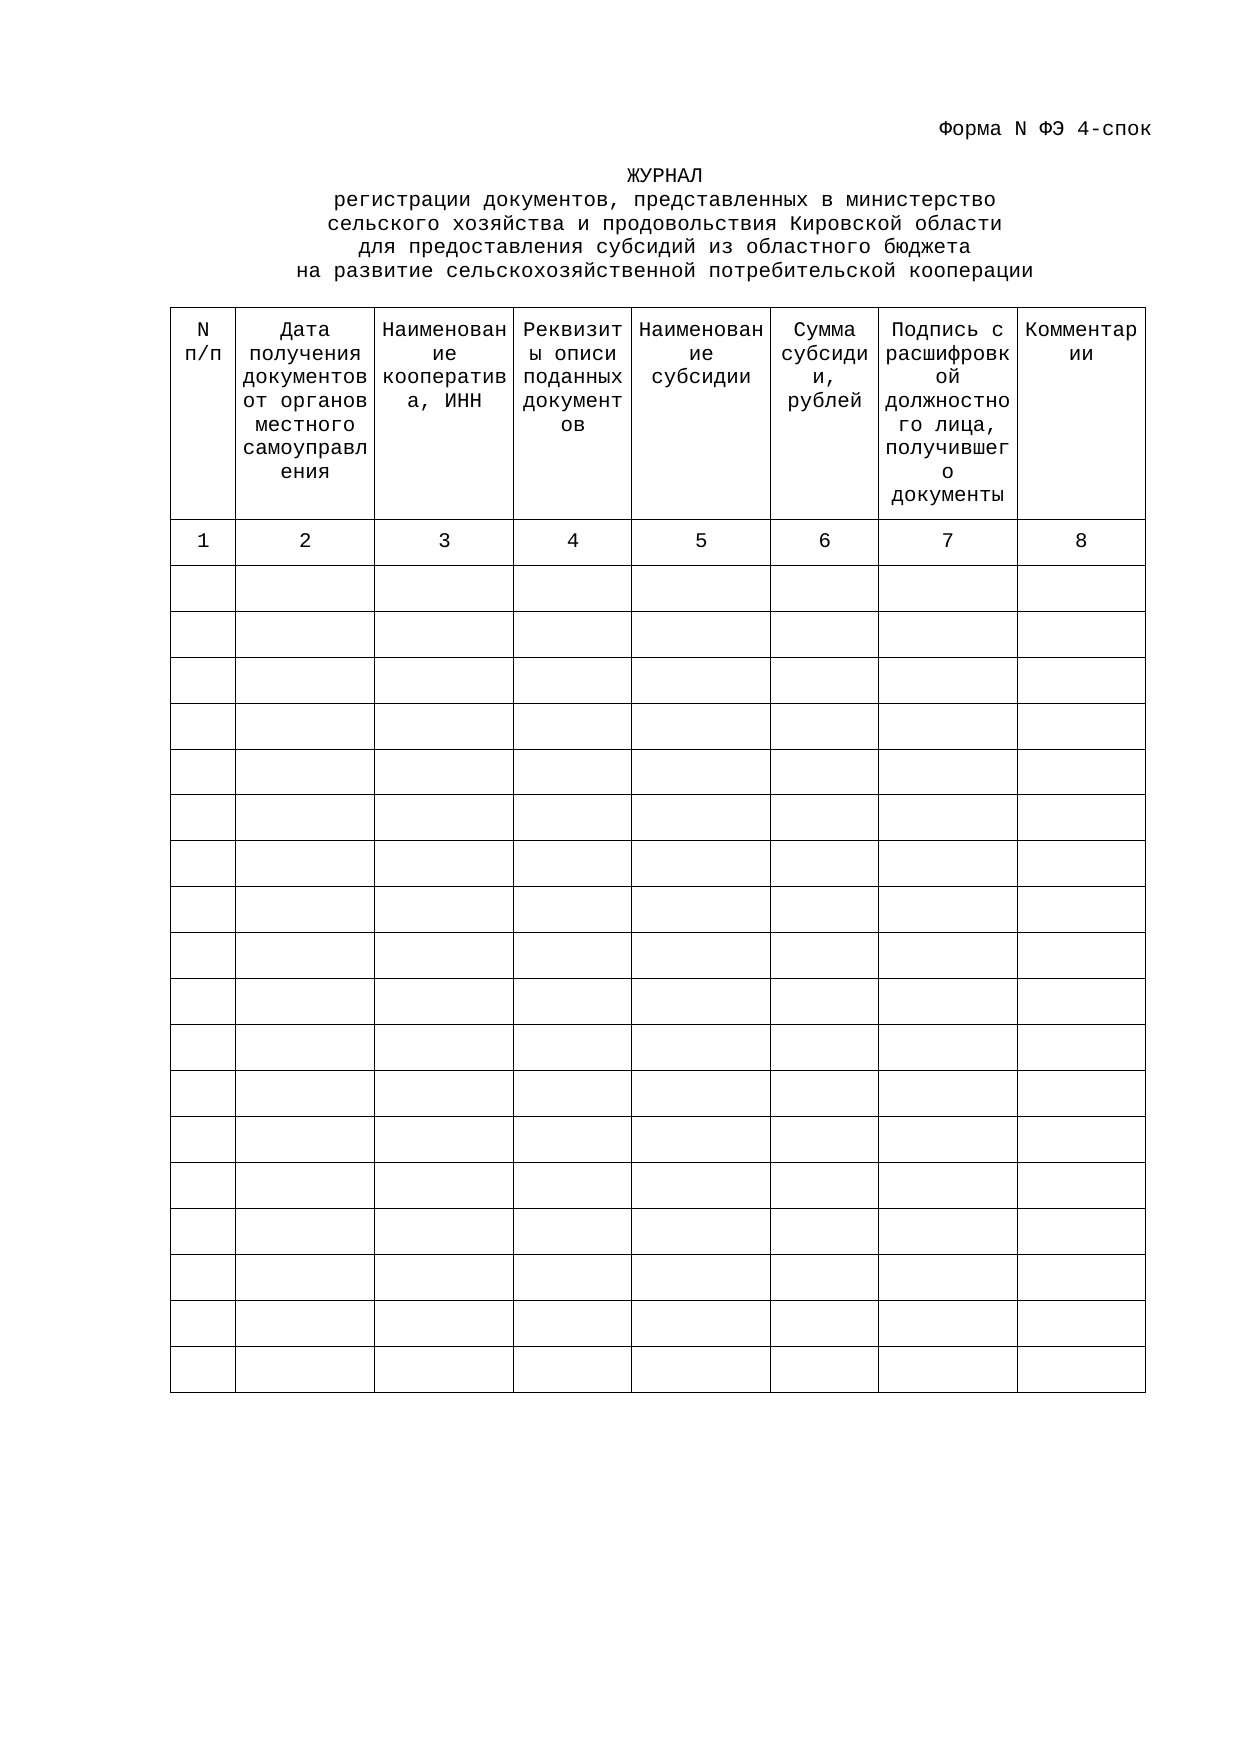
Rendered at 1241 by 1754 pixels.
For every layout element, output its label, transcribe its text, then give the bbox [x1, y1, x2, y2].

table_cell [514, 1163, 631, 1208]
table_cell [879, 658, 1017, 702]
table_header Подпись с расшифровкой должностного лица, получившего документы [879, 308, 1017, 519]
table_cell [771, 795, 878, 840]
table_cell [1018, 1071, 1145, 1116]
table_cell [171, 704, 235, 748]
table_cell [375, 1071, 513, 1116]
table_cell [771, 1209, 878, 1254]
table_cell 8 [1018, 520, 1145, 565]
table_cell [514, 1071, 631, 1116]
table_cell [236, 1255, 374, 1300]
table_cell [632, 887, 770, 932]
table_cell [879, 704, 1017, 748]
table_cell [1018, 1025, 1145, 1070]
table_cell [771, 933, 878, 978]
table_cell [879, 887, 1017, 932]
text для предоставления субсидий из областного бюджета [177, 236, 1152, 260]
table_cell [514, 1301, 631, 1346]
table_cell [632, 750, 770, 794]
table_cell [1018, 566, 1145, 611]
table_cell [632, 1071, 770, 1116]
table_cell [514, 841, 631, 886]
table_cell 2 [236, 520, 374, 565]
table_cell [879, 612, 1017, 657]
table_cell [632, 841, 770, 886]
table_cell [514, 704, 631, 748]
table_cell [1018, 1347, 1145, 1392]
table_cell [514, 887, 631, 932]
table_cell [514, 1025, 631, 1070]
table_header Комментарии [1018, 308, 1145, 519]
table_cell 7 [879, 520, 1017, 565]
table_cell 3 [375, 520, 513, 565]
table_cell [375, 1163, 513, 1208]
table_cell 4 [514, 520, 631, 565]
table_cell [1018, 887, 1145, 932]
table_cell [171, 1071, 235, 1116]
table_cell [171, 1209, 235, 1254]
table_cell [771, 612, 878, 657]
table_cell [375, 750, 513, 794]
table_cell [171, 658, 235, 702]
table_cell [879, 1209, 1017, 1254]
table_cell [236, 841, 374, 886]
table_cell [514, 612, 631, 657]
table_cell [879, 1301, 1017, 1346]
table_cell [375, 887, 513, 932]
table_cell [632, 1209, 770, 1254]
table_cell [632, 1163, 770, 1208]
table_cell [375, 933, 513, 978]
table_cell [236, 1117, 374, 1162]
table_header Наименование кооператива, ИНН [375, 308, 513, 519]
table_cell [771, 1301, 878, 1346]
table_cell [632, 979, 770, 1024]
table_cell [1018, 750, 1145, 794]
table_cell [771, 1347, 878, 1392]
table_cell [879, 841, 1017, 886]
table_cell [1018, 1117, 1145, 1162]
table_cell [514, 1347, 631, 1392]
text на развитие сельскохозяйственной потребительской кооперации [177, 260, 1152, 284]
table_cell [514, 933, 631, 978]
table_cell [236, 658, 374, 702]
table_cell [236, 566, 374, 611]
table_cell [514, 1255, 631, 1300]
table_cell [879, 933, 1017, 978]
table_cell [879, 1347, 1017, 1392]
table_cell [771, 658, 878, 702]
table_cell [171, 1255, 235, 1300]
table_cell [632, 612, 770, 657]
text ЖУРНАЛ [177, 165, 1152, 189]
table_cell [514, 566, 631, 611]
table_cell [771, 1025, 878, 1070]
table_cell [375, 612, 513, 657]
table_cell [375, 566, 513, 611]
table_cell [1018, 841, 1145, 886]
table_cell [514, 795, 631, 840]
table_cell [171, 841, 235, 886]
text Форма N ФЭ 4-спок [177, 118, 1152, 142]
table_cell [236, 933, 374, 978]
table_cell [236, 1071, 374, 1116]
table_cell [375, 1301, 513, 1346]
table_cell [236, 750, 374, 794]
table_cell [236, 612, 374, 657]
table_cell [375, 841, 513, 886]
table_cell [632, 1255, 770, 1300]
text регистрации документов, представленных в министерство [177, 189, 1152, 213]
table_cell [1018, 1301, 1145, 1346]
table_cell [171, 750, 235, 794]
table_cell [632, 566, 770, 611]
table_cell [771, 841, 878, 886]
table_cell [771, 750, 878, 794]
table_cell [236, 795, 374, 840]
table_header N п/п [171, 308, 235, 519]
table_cell [879, 1117, 1017, 1162]
table_cell [514, 658, 631, 702]
table_cell [236, 1347, 374, 1392]
table_cell [171, 795, 235, 840]
table_cell [632, 1025, 770, 1070]
table_cell [171, 566, 235, 611]
table_cell 6 [771, 520, 878, 565]
table_cell [632, 933, 770, 978]
table_cell [879, 1163, 1017, 1208]
table_cell [236, 1163, 374, 1208]
table_cell [375, 704, 513, 748]
table_cell [879, 566, 1017, 611]
table_cell [375, 979, 513, 1024]
table_cell [171, 979, 235, 1024]
table_cell [771, 1071, 878, 1116]
table_cell [514, 1117, 631, 1162]
table_cell [1018, 979, 1145, 1024]
table_cell [171, 887, 235, 932]
table_cell [236, 887, 374, 932]
table_cell [632, 1117, 770, 1162]
table_cell [771, 704, 878, 748]
table_header Наименование субсидии [632, 308, 770, 519]
table_cell [771, 566, 878, 611]
table_cell [771, 979, 878, 1024]
table_cell [236, 1209, 374, 1254]
table_cell 1 [171, 520, 235, 565]
table_header Реквизиты описи поданных документов [514, 308, 631, 519]
table_cell [375, 658, 513, 702]
table_cell [171, 612, 235, 657]
table_header Сумма субсидии, рублей [771, 308, 878, 519]
table_cell [375, 1347, 513, 1392]
table_cell [171, 1163, 235, 1208]
table_cell [879, 1071, 1017, 1116]
table_cell [632, 795, 770, 840]
table_cell [171, 933, 235, 978]
table_cell [375, 795, 513, 840]
table_cell [771, 1163, 878, 1208]
table_cell [171, 1025, 235, 1070]
table_cell [1018, 795, 1145, 840]
table_cell [771, 887, 878, 932]
table_cell [236, 979, 374, 1024]
table_cell [1018, 1163, 1145, 1208]
table_cell [375, 1209, 513, 1254]
table_cell [514, 979, 631, 1024]
table_cell [1018, 933, 1145, 978]
table_cell [632, 1301, 770, 1346]
table_cell 5 [632, 520, 770, 565]
table_cell [171, 1301, 235, 1346]
table_cell [375, 1255, 513, 1300]
table_cell [236, 1025, 374, 1070]
text сельского хозяйства и продовольствия Кировской области [177, 213, 1152, 236]
table_header Дата получения документов от органов местного самоуправления [236, 308, 374, 519]
table_cell [171, 1117, 235, 1162]
table_cell [632, 704, 770, 748]
table_cell [514, 750, 631, 794]
table_cell [171, 1347, 235, 1392]
table_cell [514, 1209, 631, 1254]
table_cell [879, 795, 1017, 840]
table_cell [1018, 704, 1145, 748]
table_cell [771, 1255, 878, 1300]
table_cell [236, 704, 374, 748]
table_cell [879, 1025, 1017, 1070]
table_cell [1018, 658, 1145, 702]
table_cell [1018, 1255, 1145, 1300]
table_cell [1018, 1209, 1145, 1254]
table_cell [879, 979, 1017, 1024]
table_cell [375, 1025, 513, 1070]
table_cell [236, 1301, 374, 1346]
table_cell [879, 750, 1017, 794]
table_cell [771, 1117, 878, 1162]
table_cell [375, 1117, 513, 1162]
table_cell [879, 1255, 1017, 1300]
table_cell [1018, 612, 1145, 657]
table_cell [632, 1347, 770, 1392]
table_cell [632, 658, 770, 702]
